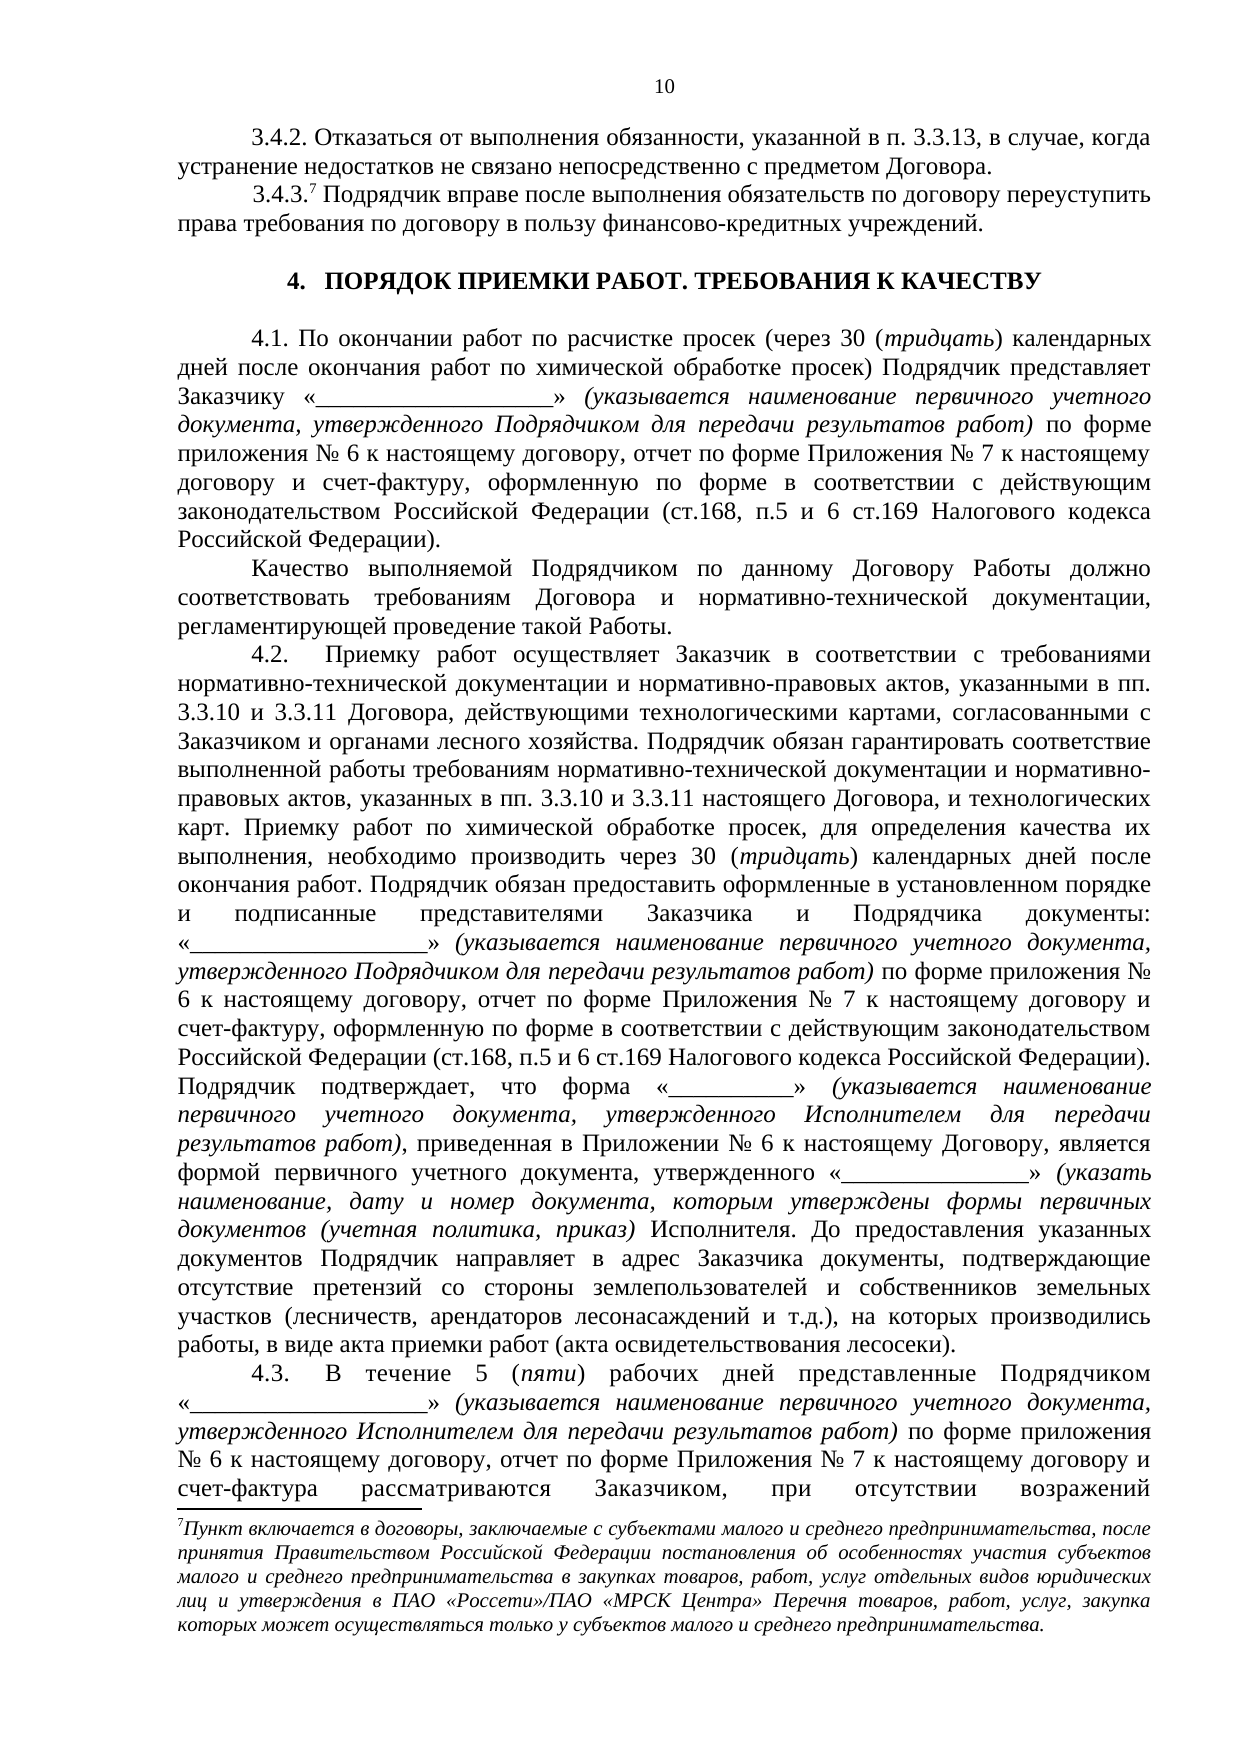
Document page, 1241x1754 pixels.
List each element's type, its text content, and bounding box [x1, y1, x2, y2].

text 4.1. По окончании работ по расчистке просек (через 30 (тридцать) календарных дней после окончания работ по химической обработке просек) Подрядчик представляет Заказчику «___________________» (указывается наименование первичного учетного документа, утвержденного Подрядчиком для передачи результатов работ) по форме приложения № 6 к настоящему договору, отчет по форме Приложения № 7 к настоящему договору и счет-фактуру, оформленную по форме в соответствии с действующим законодательством Российской Федерации (ст.168, п.5 и 6 ст.169 Налогового кодекса Российской Федерации). [177, 323, 1152, 553]
text 3.4.2. Отказаться от выполнения обязанности, указанной в п. 3.3.13, в случае, когда устранение недостатков не связано непосредственно с предметом Договора. [177, 122, 1152, 179]
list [177, 1358, 1152, 1502]
text Качество выполняемой Подрядчиком по данному Договору Работы должно соответствовать требованиям Договора и нормативно-технической документации, регламентирующей проведение такой Работы. [177, 553, 1152, 639]
list ПОРЯДОК ПРИЕМКИ РАБОТ. ТРЕБОВАНИЯ К КАЧЕСТВУ [177, 266, 1152, 294]
list Приемку работ осуществляет Заказчик в соответствии с требованиями нормативно-технической документации и нормативно-правовых актов, указанными в пп. 3.3.10 и 3.3.11 Договора, действующими технологическими картами, согласованными с Заказчиком и органами лесного хозяйства. Подрядчик обязан гарантировать соответствие выполненной работы требованиям нормативно-технической документации и нормативно-правовых актов, указанных в пп. 3.3.10 и 3.3.11 настоящего Договора, и технологических карт. Приемку работ по химической обработке просек, для определения качества их выполнения, необходимо производить через 30 (тридцать) календарных дней после окончания работ. Подрядчик обязан предоставить оформленные в установленном порядке и подписанные представителями Заказчика и Подрядчика документы: «___________________» (указывается наименование первичного учетного документа, утвержденного Подрядчиком для передачи результатов работ) по форме приложения № 6 к настоящему договору, отчет по форме Приложения № 7 к настоящему договору и счет-фактуру, оформленную по форме в соответствии с действующим законодательством Российской Федерации (ст.168, п.5 и 6 ст.169 Налогового кодекса Российской Федерации). Подрядчик подтверждает, что форма «__________» (указывается наименование первичного учетного документа, утвержденного Исполнителем для передачи результатов работ), приведенная в Приложении № 6 к настоящему Договору, является формой первичного учетного документа, утвержденного «_______________» (указать наименование, дату и номер документа, которым утверждены формы первичных документов (учетная политика, приказ) Исполнителя. До предоставления указанных документов Подрядчик направляет в адрес Заказчика документы, подтверждающие отсутствие претензий со стороны землепользователей и собственников земельных участков (лесничеств, арендаторов лесонасаждений и т.д.), на которых производились работы, в виде акта приемки работ (акта освидетельствования лесосеки). [177, 639, 1152, 1358]
text 3.4.3. Подрядчик вправе после выполнения обязательств по договору переуступить права требования по договору в пользу финансово-кредитных учреждений. [177, 179, 1152, 237]
